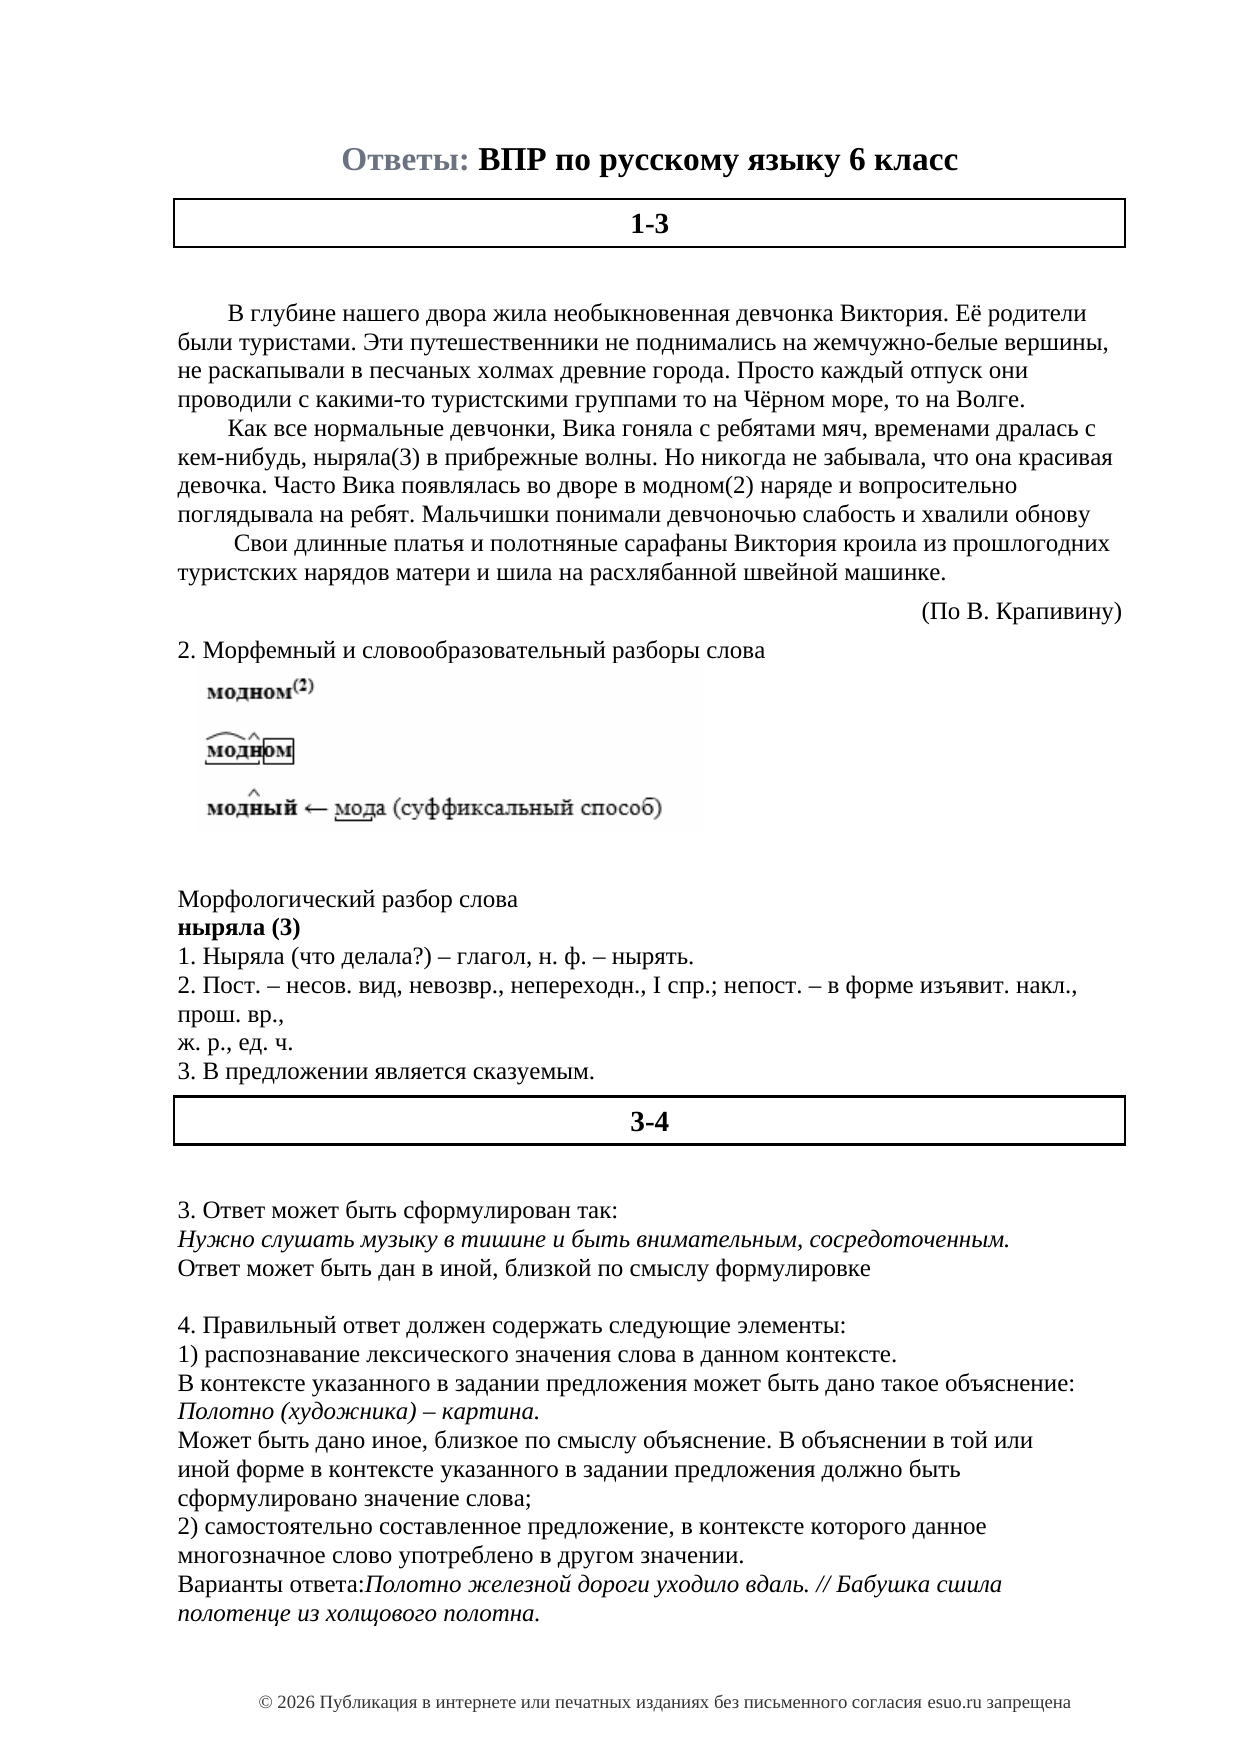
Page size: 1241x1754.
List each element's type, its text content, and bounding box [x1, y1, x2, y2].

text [177, 1195, 1122, 1626]
text Морфологический разбор слова ныряла (3) 1. Ныряла (что делала?) – глагол, н. ф. – нырять. 2. Пост. – несов. вид, невозвр., непереходн., I спр.; непост. – в форме изъявит. накл., прош. вр., ж. р., ед. ч. 3. В предложении является сказуемым. [177, 884, 1122, 1085]
text (По В. Крапивину) [177, 596, 1122, 624]
subtitle Ответы: ВПР по русскому языку 6 класс [177, 139, 1122, 177]
subtitle 1-3 [175, 200, 1124, 246]
text В глубине нашего двора жила необыкновенная девчонка Виктория. Её родители были туристами. Эти путешественники не поднимались на жемчужно-белые вершины, не раскапывали в песчаных холмах древние города. Просто каждый отпуск они проводили с какими-то туристскими группами то на Чёрном море, то на Волге. Как все нормальные девчонки, Вика гоняла с ребятами мяч, временами дралась с кем-нибудь, ныряла(3) в прибрежные волны. Но никогда не забывала, что она красивая девочка. Часто Вика появлялась во дворе в модном(2) наряде и вопросительно поглядывала на ребят. Мальчишки понимали девчоночью слабость и хвалили обнову Свои длинные платья и полотняные сарафаны Виктория кроила из прошлогодних туристских нарядов матери и шила на расхлябанной швейной машинке. [177, 298, 1122, 585]
picture [196, 663, 704, 834]
subtitle 3-4 [175, 1098, 1124, 1143]
